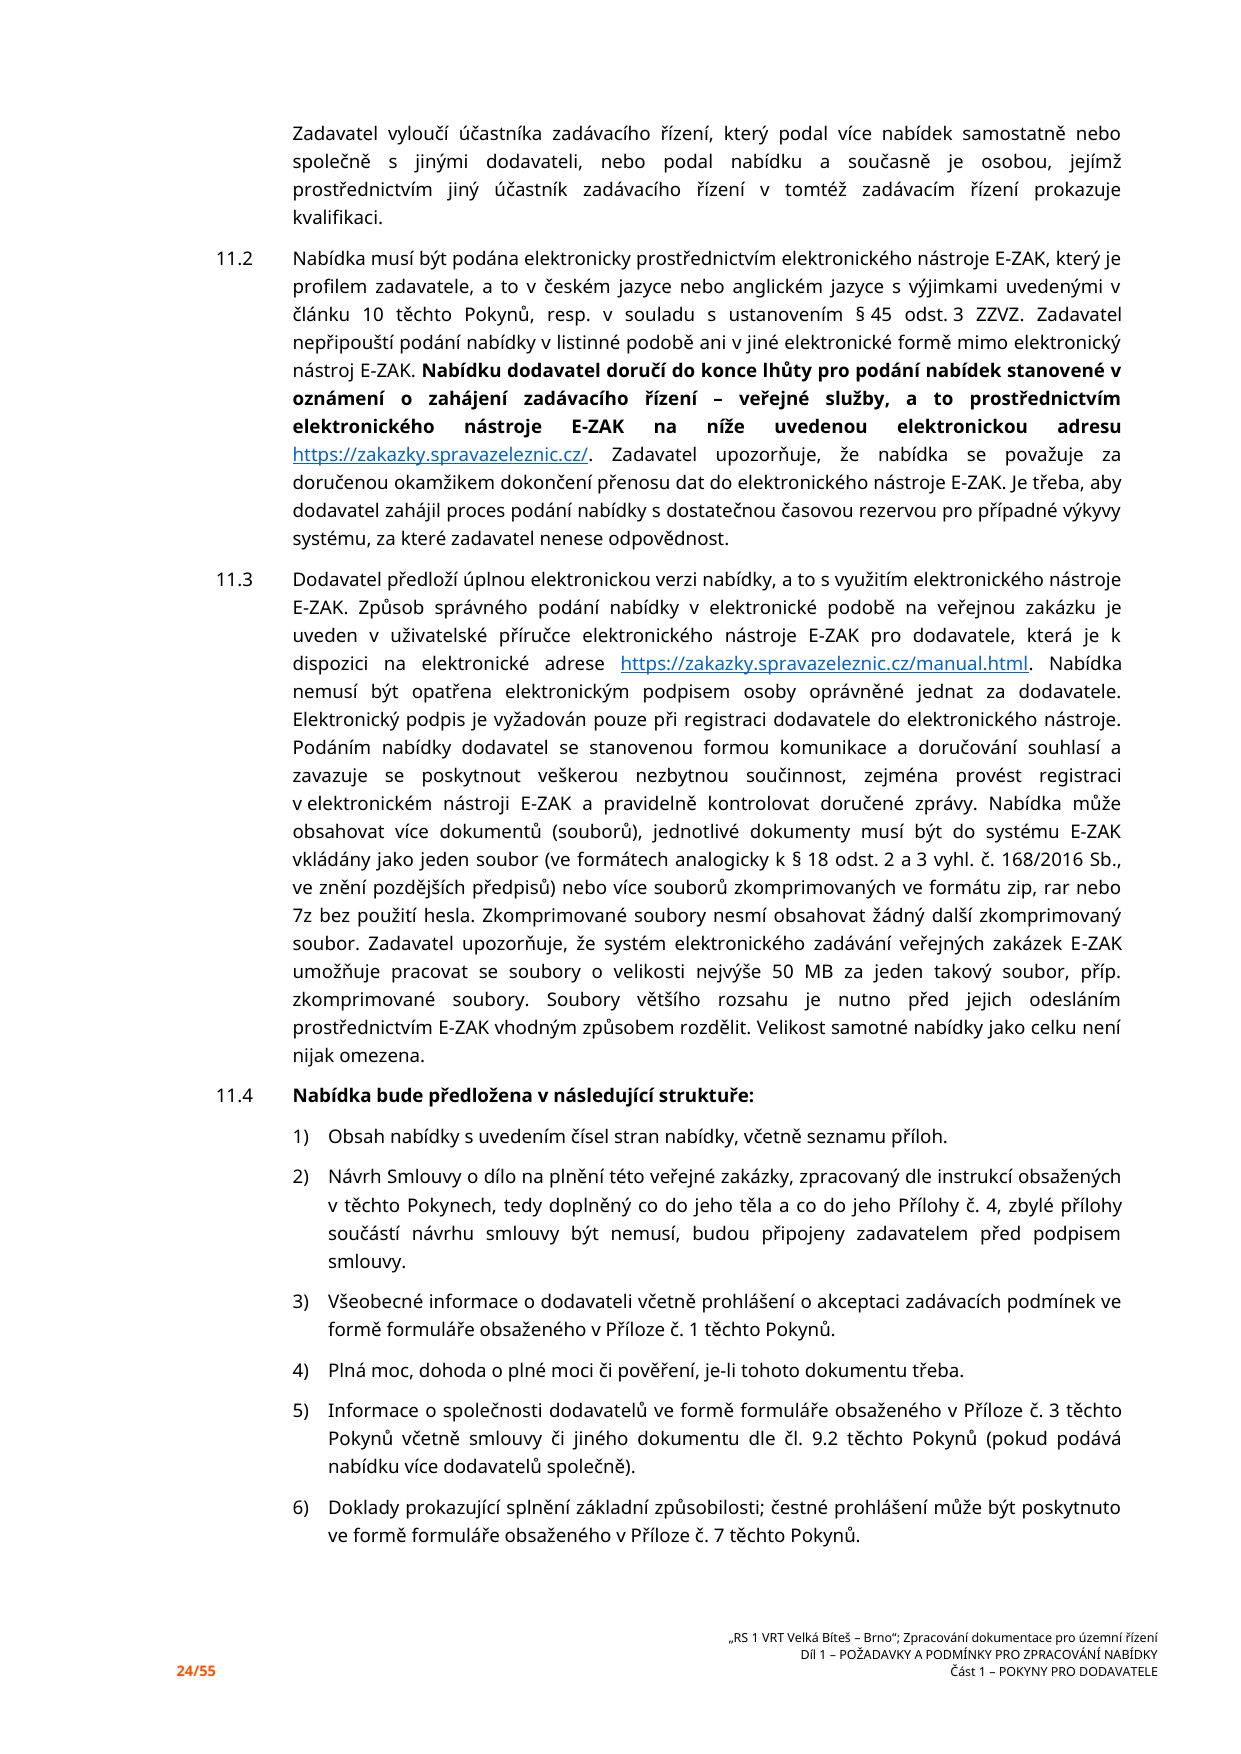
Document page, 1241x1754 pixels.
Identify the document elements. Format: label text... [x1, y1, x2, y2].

list Doklady prokazující splnění základní způsobilosti; čestné prohlášení může být poskytnuto ve formě formuláře obsaženého v Příloze č. 7 těchto Pokynů. [292, 1494, 1122, 1548]
text Dodavatel předloží úplnou elektronickou verzi nabídky, a to s využitím elektronického nástroje E-ZAK. Způsob správného podání nabídky v elektronické podobě na veřejnou zakázku je uveden v uživatelské příručce elektronického nástroje E-ZAK pro dodavatele, která je k dispozici na elektronické adrese https://zakazky.spravazeleznic.cz/manual.html. Nabídka nemusí být opatřena elektronickým podpisem osoby oprávněné jednat za dodavatele. Elektronický podpis je vyžadován pouze při registraci dodavatele do elektronického nástroje. Podáním nabídky dodavatel se stanovenou formou komunikace a doručování souhlasí a zavazuje se poskytnout veškerou nezbytnou součinnost, zejména provést registraci v elektronickém nástroji E-ZAK a pravidelně kontrolovat doručené zprávy. Nabídka může obsahovat více dokumentů (souborů), jednotlivé dokumenty musí být do systému E-ZAK vkládány jako jeden soubor (ve formátech analogicky k § 18 odst. 2 a 3 vyhl. č. 168/2016 Sb., ve znění pozdějších předpisů) nebo více souborů zkomprimovaných ve formátu zip, rar nebo 7z bez použití hesla. Zkomprimované soubory nesmí obsahovat žádný další zkomprimovaný soubor. Zadavatel upozorňuje, že systém elektronického zadávání veřejných zakázek E-ZAK umožňuje pracovat se soubory o velikosti nejvýše 50 MB za jeden takový soubor, příp. zkomprimované soubory. Soubory většího rozsahu je nutno před jejich odesláním prostřednictvím E-ZAK vhodným způsobem rozdělit. Velikost samotné nabídky jako celku není nijak omezena. [216, 566, 1122, 1068]
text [216, 121, 1122, 230]
list Všeobecné informace o dodavateli včetně prohlášení o akceptaci zadávacích podmínek ve formě formuláře obsaženého v Příloze č. 1 těchto Pokynů. [292, 1288, 1122, 1342]
list Plná moc, dohoda o plné moci či pověření, je-li tohoto dokumentu třeba. [292, 1357, 1122, 1382]
text Nabídka musí být podána elektronicky prostřednictvím elektronického nástroje E-ZAK, který je profilem zadavatele, a to v českém jazyce nebo anglickém jazyce s výjimkami uvedenými v článku 10 těchto Pokynů, resp. v souladu s ustanovením § 45 odst. 3 ZZVZ. Zadavatel nepřipouští podání nabídky v listinné podobě ani v jiné elektronické formě mimo elektronický nástroj E-ZAK. Nabídku dodavatel doručí do konce lhůty pro podání nabídek stanovené v oznámení o zahájení zadávacího řízení – veřejné služby, a to prostřednictvím elektronického nástroje E-ZAK na níže uvedenou elektronickou adresu https://zakazky.spravazeleznic.cz/. Zadavatel upozorňuje, že nabídka se považuje za doručenou okamžikem dokončení přenosu dat do elektronického nástroje E-ZAK. Je třeba, aby dodavatel zahájil proces podání nabídky s dostatečnou časovou rezervou pro případné výkyvy systému, za které zadavatel nenese odpovědnost. [216, 245, 1122, 551]
list Obsah nabídky s uvedením čísel stran nabídky, včetně seznamu příloh. [292, 1123, 1122, 1149]
list Informace o společnosti dodavatelů ve formě formuláře obsaženého v Příloze č. 3 těchto Pokynů včetně smlouvy či jiného dokumentu dle čl. 9.2 těchto Pokynů (pokud podává nabídku více dodavatelů společně). [292, 1397, 1122, 1479]
text Nabídka bude předložena v následující struktuře: [216, 1083, 1122, 1108]
list Návrh Smlouvy o dílo na plnění této veřejné zakázky, zpracovaný dle instrukcí obsažených v těchto Pokynech, tedy doplněný co do jeho těla a co do jeho Přílohy č. 4, zbylé přílohy součástí návrhu smlouvy být nemusí, budou připojeny zadavatelem před podpisem smlouvy. [292, 1164, 1122, 1273]
